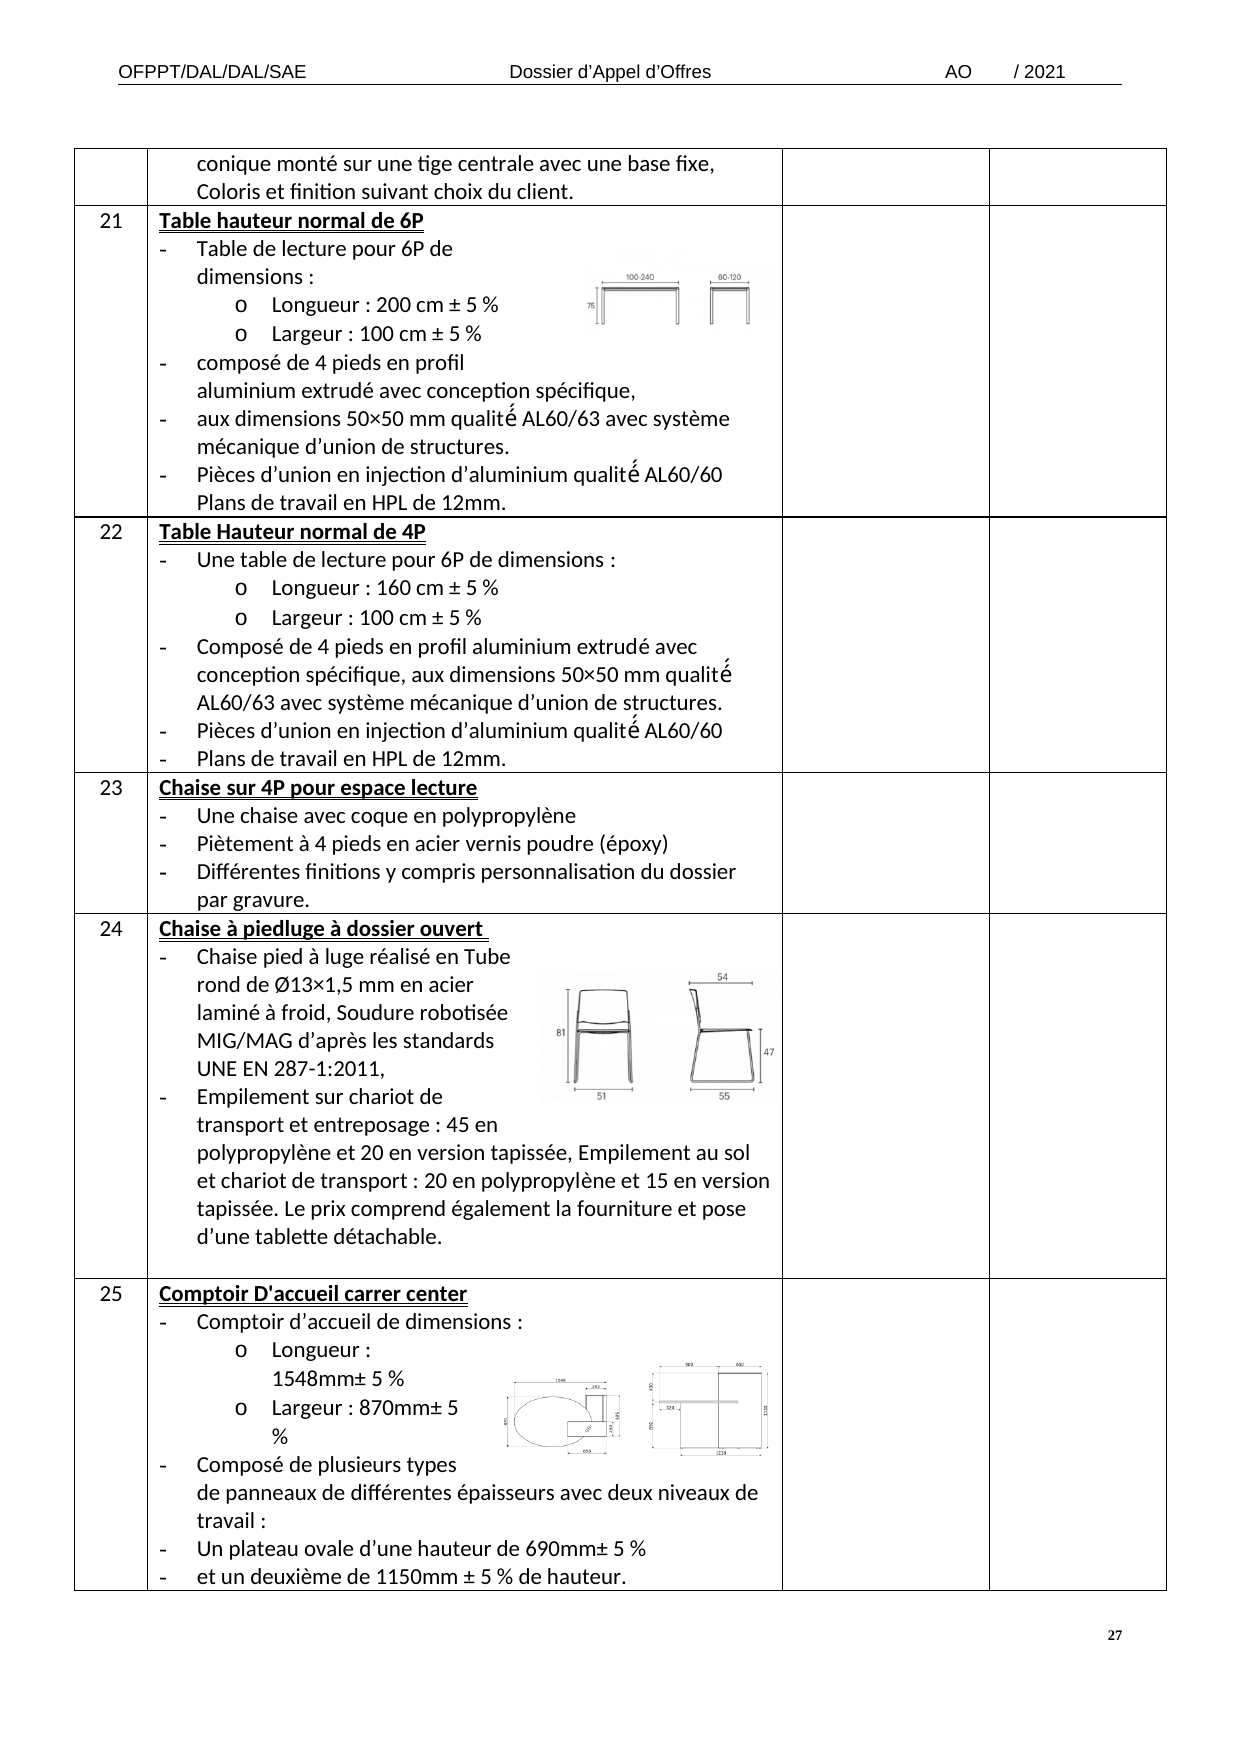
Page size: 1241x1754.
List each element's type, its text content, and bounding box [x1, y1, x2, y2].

table_cell 22 [75, 518, 147, 772]
table_cell 20 [75, 149, 147, 205]
table_cell 23 [75, 773, 147, 913]
table_cell 25 [75, 1279, 147, 1590]
table_cell [990, 1279, 1166, 1590]
table_cell [783, 1279, 989, 1590]
picture [573, 248, 780, 355]
table_cell [990, 914, 1166, 1278]
picture [537, 953, 778, 1119]
table_cell Chaise sur 4P pour espace lecture Une chaise avec coque en polypropylène Piètement à 4 pieds en acier vernis poudre (époxy) Différentes finitions y compris personnalisation du dossier par gravure. [148, 773, 782, 913]
picture [483, 1353, 781, 1463]
table_cell [783, 773, 989, 913]
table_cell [148, 1279, 782, 1590]
table_cell Table hauteur normal de 6P Table de lecture pour 6P de dimensions : Longueur : 200 cm ± 5 % Largeur : 100 cm ± 5 % composé de 4 pieds en profil aluminium extrudé avec conception spécifique, aux dimensions 50×50 mm qualité́ AL60/63 avec système mécanique d’union de structures. Pièces d’union en injection d’aluminium qualité́ AL60/60 Plans de travail en HPL de 12mm. [148, 206, 782, 516]
table_cell 21 [75, 206, 147, 516]
table_cell [990, 518, 1166, 772]
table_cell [148, 149, 782, 205]
table_cell 24 [75, 914, 147, 1278]
table_cell [990, 773, 1166, 913]
table_cell [783, 518, 989, 772]
table_cell [990, 206, 1166, 516]
table_cell [990, 149, 1166, 205]
table_cell [783, 914, 989, 1278]
table_cell [783, 206, 989, 516]
table_cell [783, 149, 989, 205]
table_cell Table Hauteur normal de 4P Une table de lecture pour 6P de dimensions : Longueur : 160 cm ± 5 % Largeur : 100 cm ± 5 % Composé de 4 pieds en profil aluminium extrudé avec conception spécifique, aux dimensions 50×50 mm qualité́ AL60/63 avec système mécanique d’union de structures. Pièces d’union en injection d’aluminium qualité́ AL60/60 Plans de travail en HPL de 12mm. [148, 518, 782, 772]
table_cell Chaise à piedluge à dossier ouvert Chaise pied à luge réalisé en Tube rond de Ø13×1,5 mm en acier laminé à froid, Soudure robotisée MIG/MAG d’après les standards UNE EN 287-1:2011, Empilement sur chariot de transport et entreposage : 45 en polypropylène et 20 en version tapissée, Empilement au sol et chariot de transport : 20 en polypropylène et 15 en version tapissée. Le prix comprend également la fourniture et pose d’une tablette détachable. [148, 914, 782, 1278]
